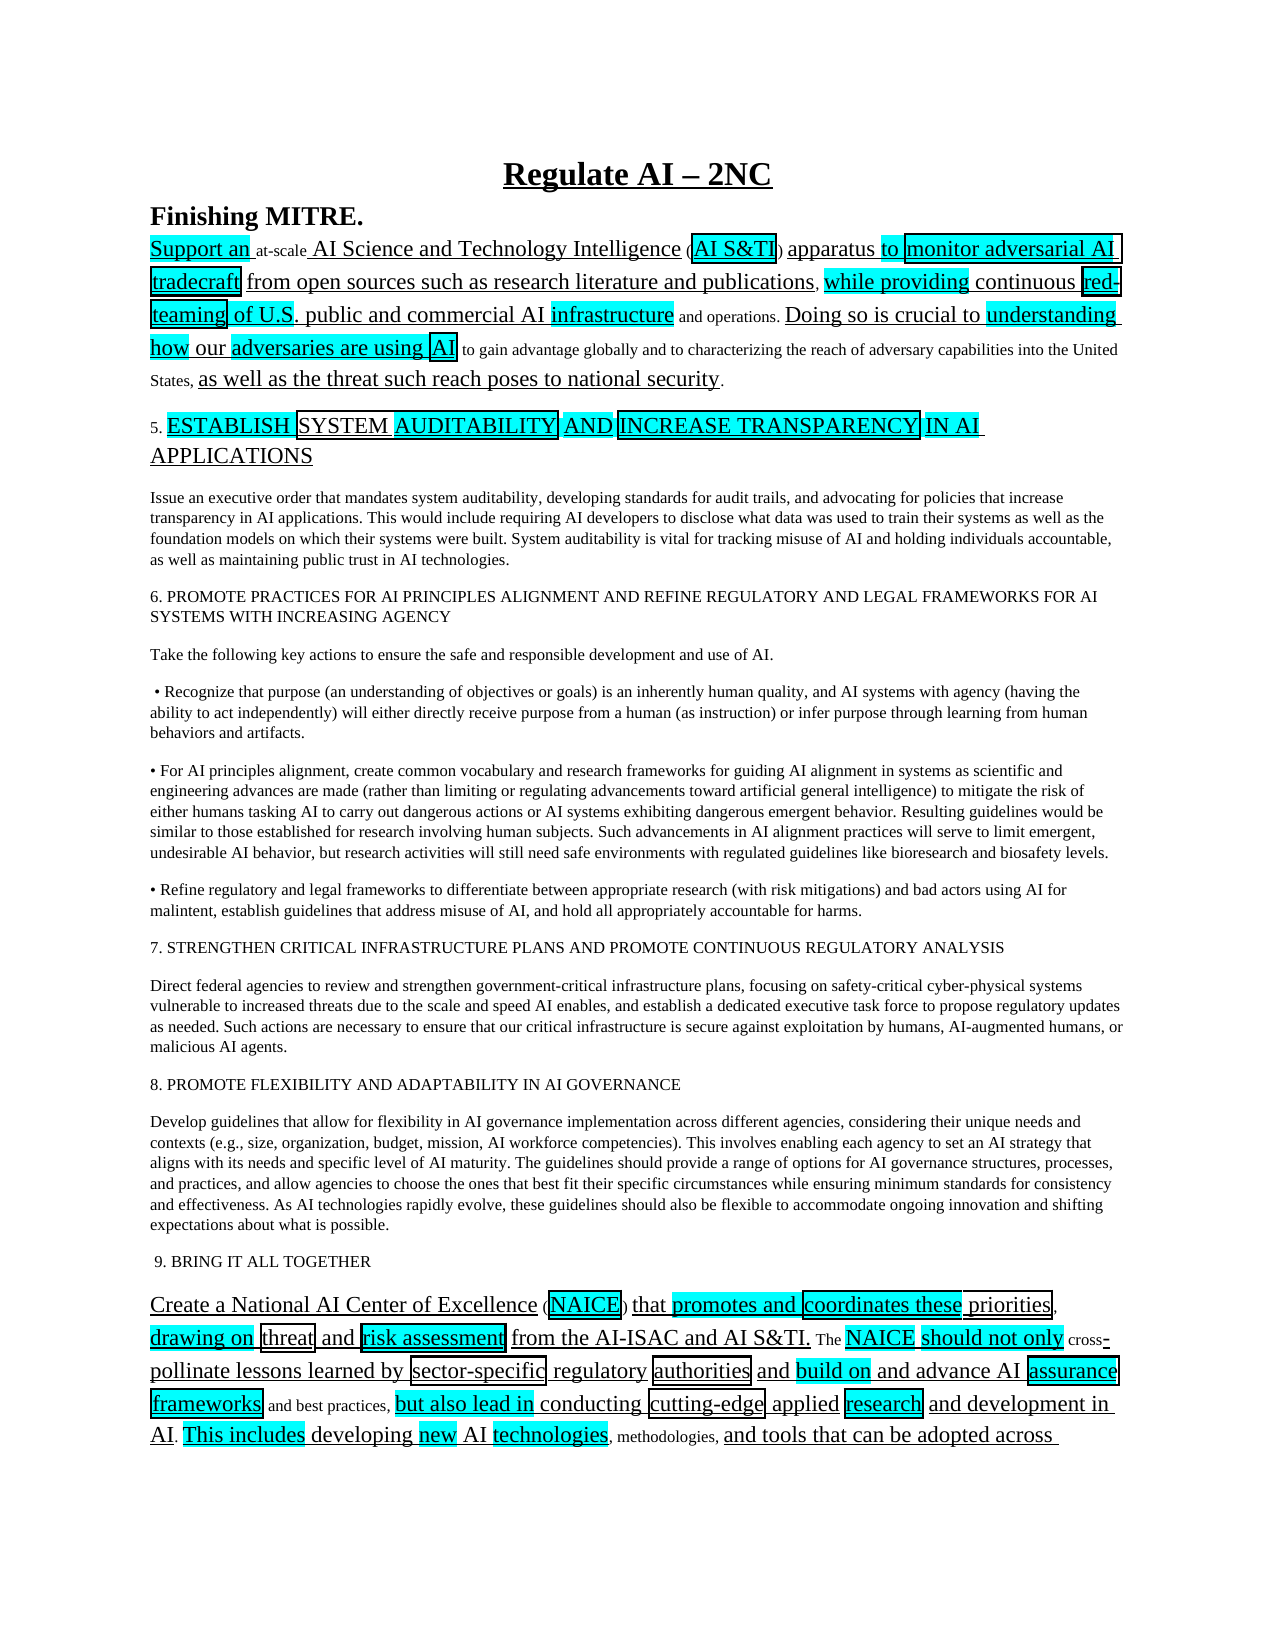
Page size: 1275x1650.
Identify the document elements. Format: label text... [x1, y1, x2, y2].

text Support an at-scale AI Science and Technology Intelligence (AI S&TI) apparatus to monitor adversarial AI tradecraft from open sources such as research literature and publications, while providing continuous red-teaming of U.S. public and commercial AI infrastructure and operations. Doing so is crucial to understanding how our adversaries are using AI to gain advantage globally and to characterizing the reach of adversary capabilities into the United States, as well as the threat such reach poses to national security. [150, 233, 1125, 391]
text Develop guidelines that allow for flexibility in AI governance implementation across different agencies, considering their unique needs and contexts (e.g., size, organization, budget, mission, AI workforce competencies). This involves enabling each agency to set an AI strategy that aligns with its needs and specific level of AI maturity. The guidelines should provide a range of options for AI governance structures, processes, and practices, and allow agencies to choose the ones that best fit their specific circumstances while ensuring minimum standards for consistency and effectiveness. As AI technologies rapidly evolve, these guidelines should also be flexible to accommodate ongoing innovation and shifting expectations about what is possible. [150, 1112, 1125, 1234]
text 8. PROMOTE FLEXIBILITY AND ADAPTABILITY IN AI GOVERNANCE [150, 1074, 1125, 1094]
text 6. PROMOTE PRACTICES FOR AI PRINCIPLES ALIGNMENT AND REFINE REGULATORY AND LEGAL FRAMEWORKS FOR AI SYSTEMS WITH INCREASING AGENCY [150, 587, 1125, 626]
text 7. STRENGTHEN CRITICAL INFRASTRUCTURE PLANS AND PROMOTE CONTINUOUS REGULATORY ANALYSIS [150, 938, 1125, 957]
text Take the following key actions to ensure the safe and responsible development and use of AI. [150, 644, 1125, 664]
text • Refine regulatory and legal frameworks to differentiate between appropriate research (with risk mitigations) and bad actors using AI for malintent, establish guidelines that address misuse of AI, and hold all appropriately accountable for harms. [150, 880, 1125, 920]
text • Recognize that purpose (an understanding of objectives or goals) is an inherently human quality, and AI systems with agency (having the ability to act independently) will either directly receive purpose from a human (as instruction) or infer purpose through learning from human behaviors and artifacts. [150, 682, 1125, 742]
text 9. BRING IT ALL TOGETHER [150, 1252, 1125, 1271]
subtitle Regulate AI – 2NC [150, 154, 1125, 192]
subtitle Finishing MITRE. [150, 200, 1125, 231]
text Direct federal agencies to review and strengthen government-critical infrastructure plans, focusing on safety-critical cyber-physical systems vulnerable to increased threats due to the scale and speed AI enables, and establish a dedicated executive task force to propose regulatory updates as needed. Such actions are necessary to ensure that our critical infrastructure is secure against exploitation by humans, AI-augmented humans, or malicious AI agents. [150, 975, 1125, 1056]
text • For AI principles alignment, create common vocabulary and research frameworks for guiding AI alignment in systems as scientific and engineering advances are made (rather than limiting or regulating advancements toward artificial general intelligence) to mitigate the risk of either humans tasking AI to carry out dangerous actions or AI systems exhibiting dangerous emergent behavior. Resulting guidelines would be similar to those established for research involving human subjects. Such advancements in AI alignment practices will serve to limit emergent, undesirable AI behavior, but research activities will still need safe environments with regulated guidelines like bioresearch and biosafety levels. [150, 760, 1125, 862]
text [150, 1289, 1125, 1447]
text Issue an executive order that mandates system auditability, developing standards for audit trails, and advocating for policies that increase transparency in AI applications. This would include requiring AI developers to disclose what data was used to train their systems as well as the foundation models on which their systems were built. System auditability is vital for tracking misuse of AI and holding individuals accountable, as well as maintaining public trust in AI technologies. [150, 487, 1125, 568]
text 5. ESTABLISH SYSTEM AUDITABILITY AND INCREASE TRANSPARENCY IN AI APPLICATIONS [150, 410, 1125, 469]
